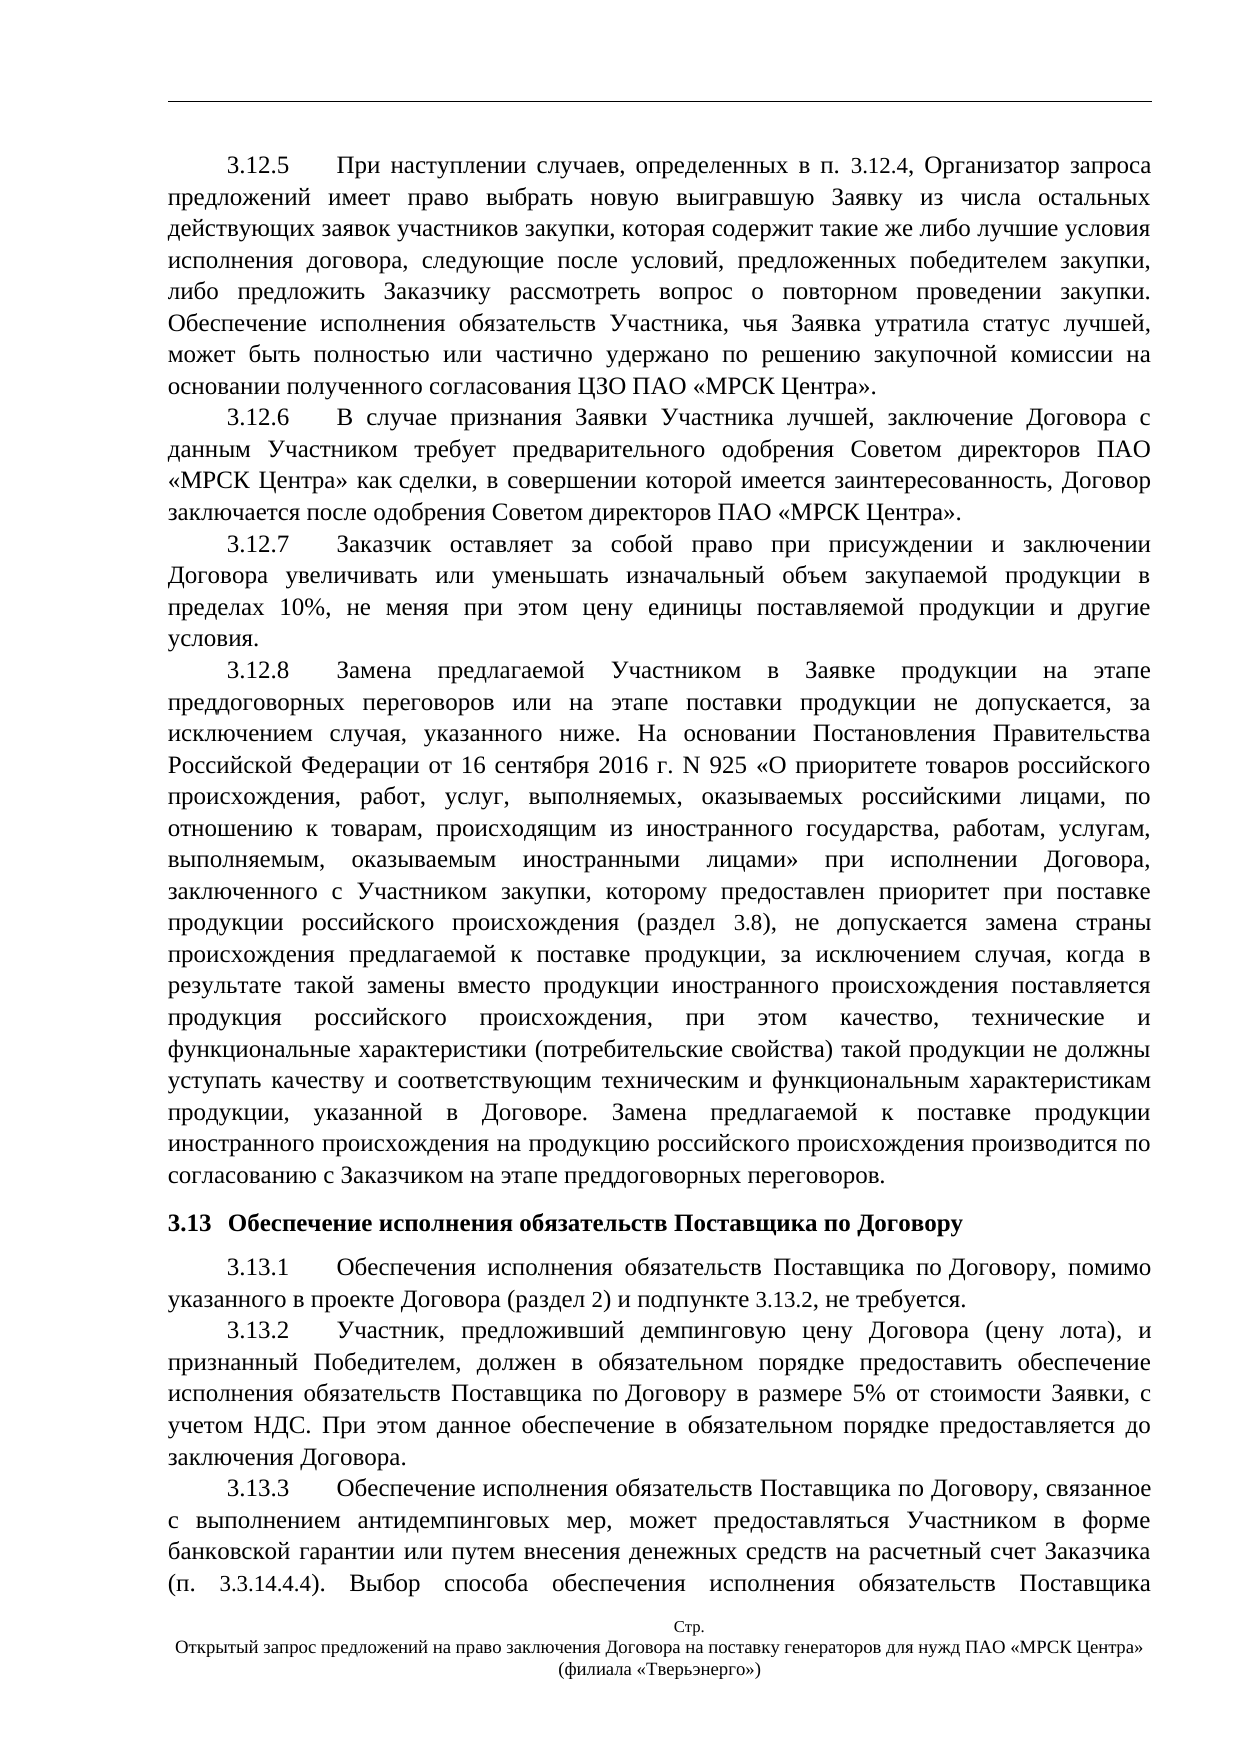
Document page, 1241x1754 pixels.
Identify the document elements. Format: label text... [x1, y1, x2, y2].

list Участник, предложивший демпинговую цену Договора (цену лота), и признанный Победителем, должен в обязательном порядке предоставить обеспечение исполнения обязательств Поставщика по Договору в размере 5% от стоимости Заявки, с учетом НДС. При этом данное обеспечение в обязательном порядке предоставляется до заключения Договора. [168, 1315, 1152, 1470]
list Обеспечения исполнения обязательств Поставщика по Договору, помимо указанного в проекте Договора (раздел 2) и подпункте 3.13.2, не требуется. [168, 1252, 1152, 1313]
list Заказчик оставляет за собой право при присуждении и заключении Договора увеличивать или уменьшать изначальный объем закупаемой продукции в пределах 10%, не меняя при этом цену единицы поставляемой продукции и другие условия. [168, 529, 1152, 652]
list Замена предлагаемой Участником в Заявке продукции на этапе преддоговорных переговоров или на этапе поставки продукции не допускается, за исключением случая, указанного ниже. На основании Постановления Правительства Российской Федерации от 16 сентября 2016 г. N 925 «О приоритете товаров российского происхождения, работ, услуг, выполняемых, оказываемых российскими лицами, по отношению к товарам, происходящим из иностранного государства, работам, услугам, выполняемым, оказываемым иностранными лицами» при исполнении Договора, заключенного с Участником закупки, которому предоставлен приоритет при поставке продукции российского происхождения (раздел 3.8), не допускается замена страны происхождения предлагаемой к поставке продукции, за исключением случая, когда в результате такой замены вместо продукции иностранного происхождения поставляется продукция российского происхождения, при этом качество, технические и функциональные характеристики (потребительские свойства) такой продукции не должны уступать качеству и соответствующим техническим и функциональным характеристикам продукции, указанной в Договоре. Замена предлагаемой к поставке продукции иностранного происхождения на продукцию российского происхождения производится по согласованию с Заказчиком на этапе преддоговорных переговоров. [168, 655, 1152, 1189]
list В случае признания Заявки Участника лучшей, заключение Договора с данным Участником требует предварительного одобрения Советом директоров ПАО «МРСК Центра» как сделки, в совершении которой имеется заинтересованность, Договор заключается после одобрения Советом директоров ПАО «МРСК Центра». [168, 402, 1152, 526]
list При наступлении случаев, определенных в п. 3.12.4, Организатор запроса предложений имеет право выбрать новую выигравшую Заявку из числа остальных действующих заявок участников закупки, которая содержит такие же либо лучшие условия исполнения договора, следующие после условий, предложенных победителем закупки, либо предложить Заказчику рассмотреть вопрос о повторном проведении закупки. Обеспечение исполнения обязательств Участника, чья Заявка утратила статус лучшей, может быть полностью или частично удержано по решению закупочной комиссии на основании полученного согласования ЦЗО ПАО «МРСК Центра». [168, 150, 1152, 400]
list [168, 1473, 1152, 1597]
subtitle Обеспечение исполнения обязательств Поставщика по Договору [168, 1208, 1152, 1237]
